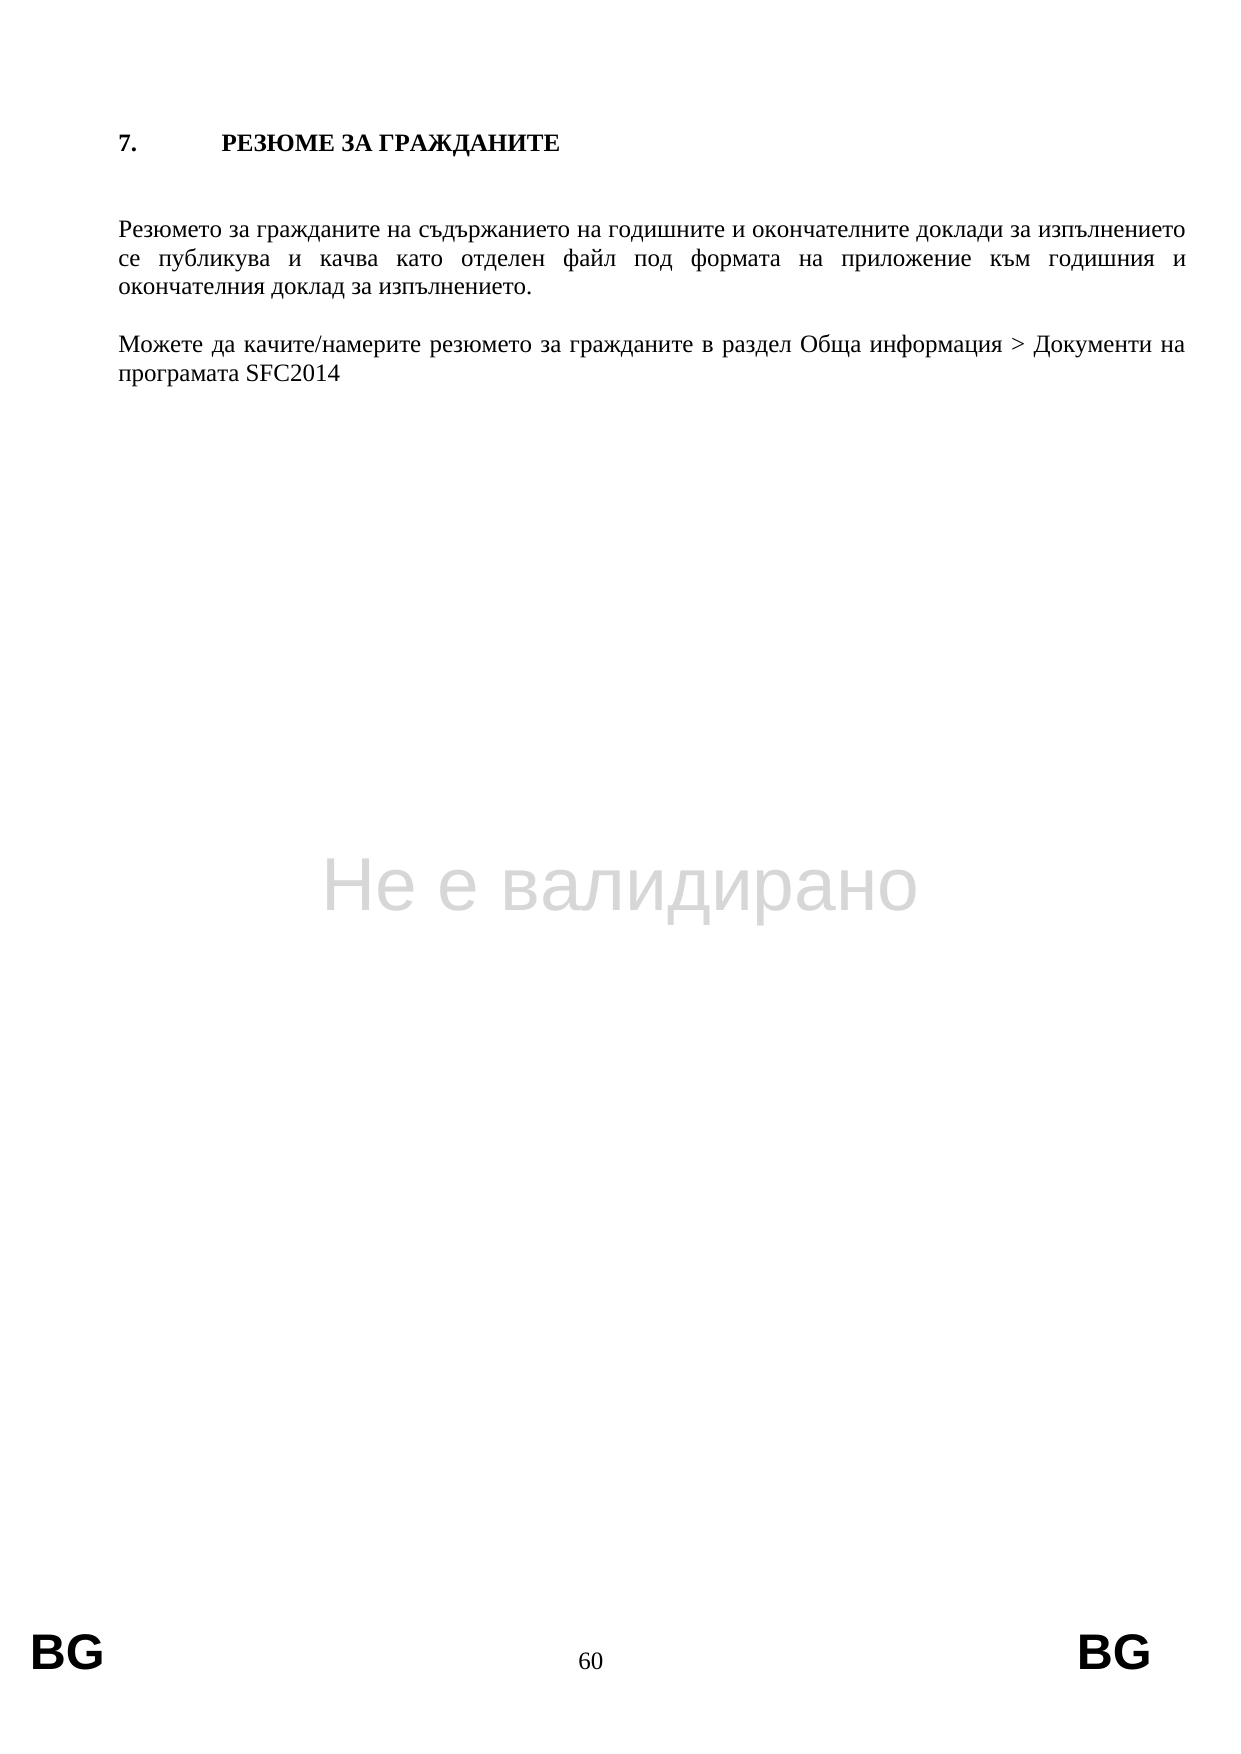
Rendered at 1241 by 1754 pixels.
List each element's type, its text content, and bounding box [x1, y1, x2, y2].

subtitle РЕЗЮМЕ ЗА ГРАЖДАНИТЕ [118, 128, 1187, 156]
text Резюмето за гражданите на съдържанието на годишните и окончателните доклади за изпълнението се публикува и качва като отделен файл под формата на приложение към годишния и окончателния доклад за изпълнението. [118, 214, 1187, 300]
text Можете да качите/намерите резюмето за гражданите в раздел Обща информация > Документи на програмата SFC2014 [118, 329, 1187, 386]
